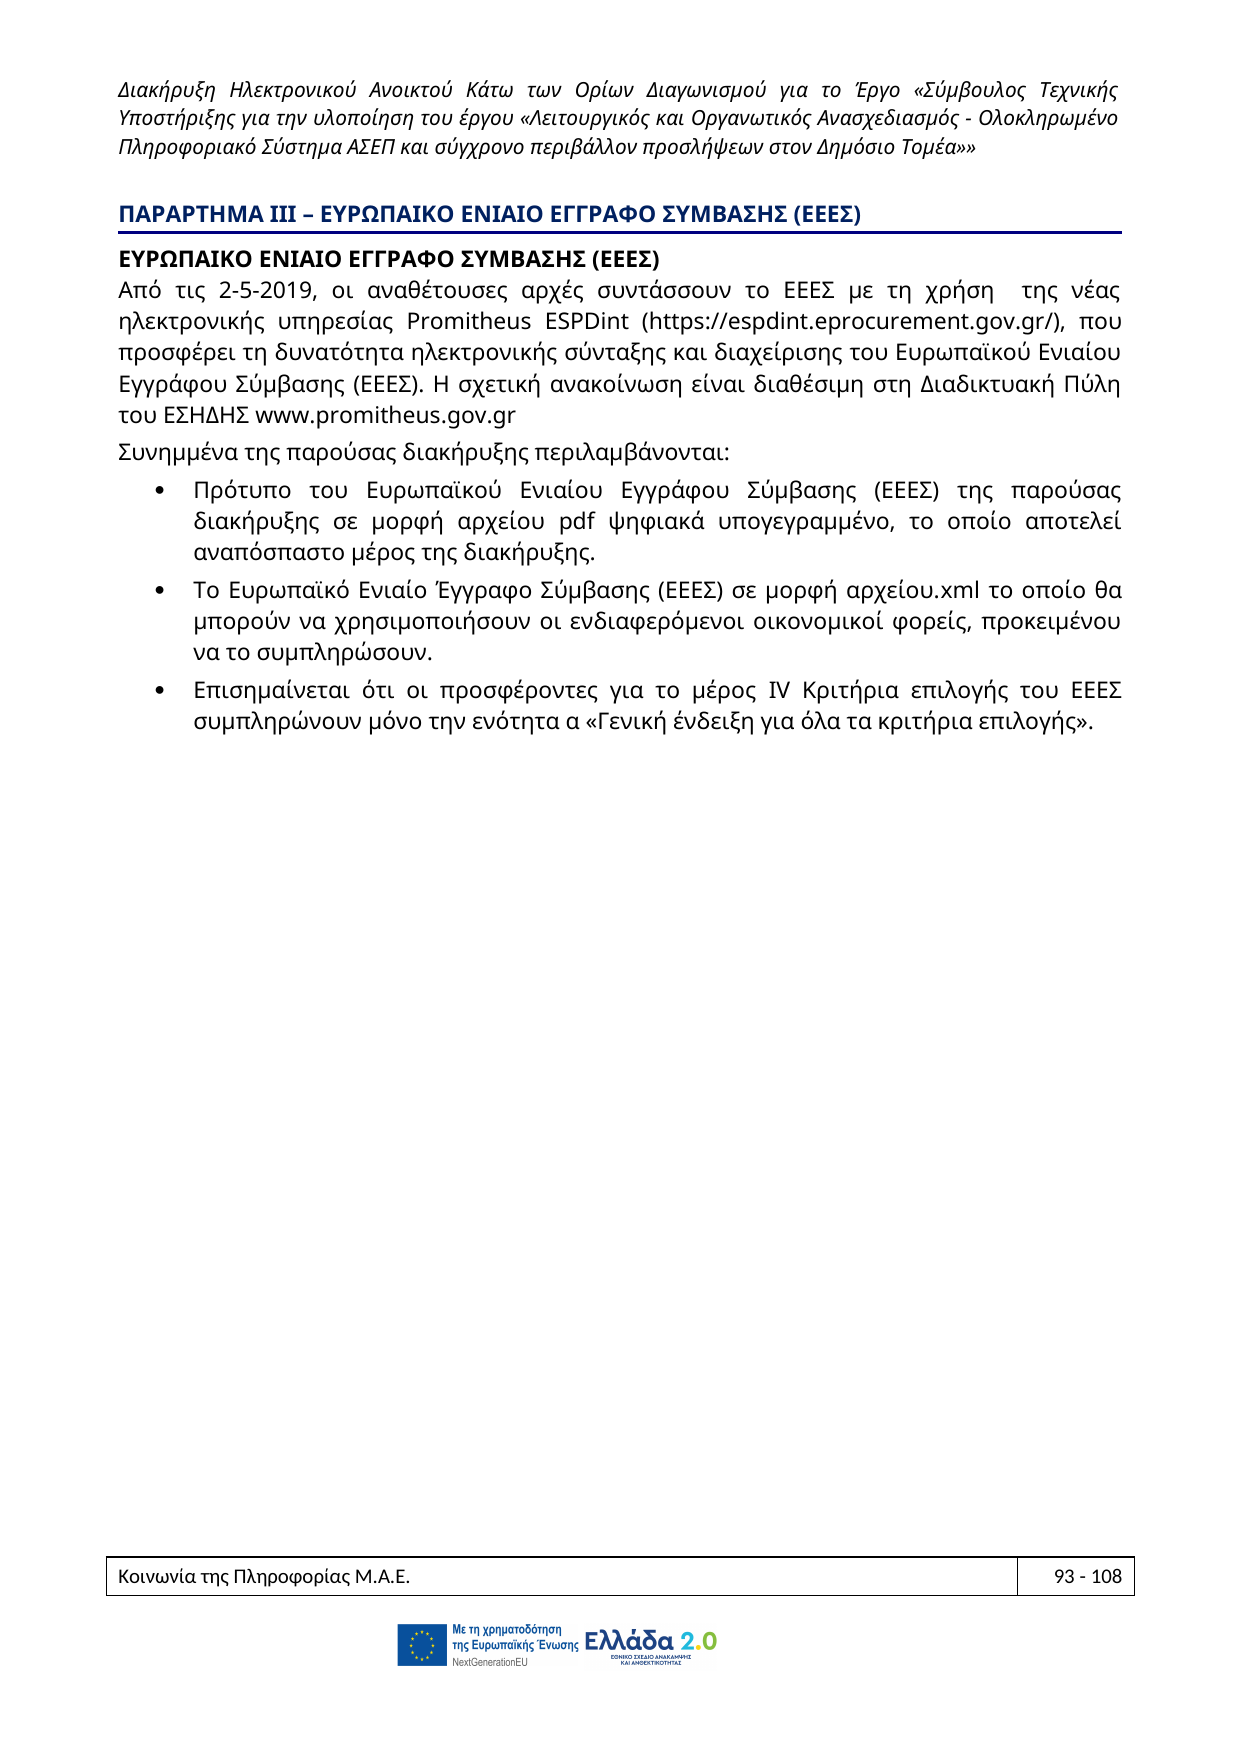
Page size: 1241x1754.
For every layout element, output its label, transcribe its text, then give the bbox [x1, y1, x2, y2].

subtitle ΠΑΡΑΡΤΗΜΑ ΙΙI – ΕΥΡΩΠΑΙΚΟ ΕΝΙΑΙΟ ΕΓΓΡΑΦΟ ΣΥΜΒΑΣΗΣ (ΕΕΕΣ) [118, 198, 1122, 231]
text Συνημμένα της παρούσας διακήρυξης περιλαμβάνονται: [118, 436, 1122, 468]
text ΕΥΡΩΠΑΙΚΟ ΕΝΙΑΙΟ ΕΓΓΡΑΦΟ ΣΥΜΒΑΣΗΣ (ΕΕΕΣ) [118, 243, 1122, 274]
list Πρότυπο του Ευρωπαϊκού Ενιαίου Εγγράφου Σύμβασης (ΕΕΕΣ) της παρούσας διακήρυξης σε μορφή αρχείου pdf ψηφιακά υπογεγραμμένο, το οποίο αποτελεί αναπόσπαστο μέρος της διακήρυξης. [156, 474, 1122, 568]
text Από τις 2-5-2019, οι αναθέτουσες αρχές συντάσσουν το ΕΕΕΣ με τη χρήση της νέας ηλεκτρονικής υπηρεσίας Promitheus ESPDint (https://espdint.eprocurement.gov.gr/), που προσφέρει τη δυνατότητα ηλεκτρονικής σύνταξης και διαχείρισης του Ευρωπαϊκού Ενιαίου Εγγράφου Σύμβασης (ΕΕΕΣ). Η σχετική ανακοίνωση είναι διαθέσιμη στη Διαδικτυακή Πύλη του ΕΣΗΔΗΣ www.promitheus.gov.gr [118, 274, 1122, 430]
list Επισημαίνεται ότι οι προσφέροντες για το μέρος IV Κριτήρια επιλογής του ΕΕΕΣ συμπληρώνουν μόνο την ενότητα α «Γενική ένδειξη για όλα τα κριτήρια επιλογής». [156, 674, 1122, 736]
list Το Ευρωπαϊκό Ενιαίο Έγγραφο Σύμβασης (ΕΕΕΣ) σε μορφή αρχείου.xml το οποίο θα μπορούν να χρησιμοποιήσουν οι ενδιαφερόμενοι οικονομικοί φορείς, προκειμένου να το συμπληρώσουν. [156, 574, 1122, 668]
picture [584, 1623, 718, 1671]
picture [397, 1624, 579, 1666]
